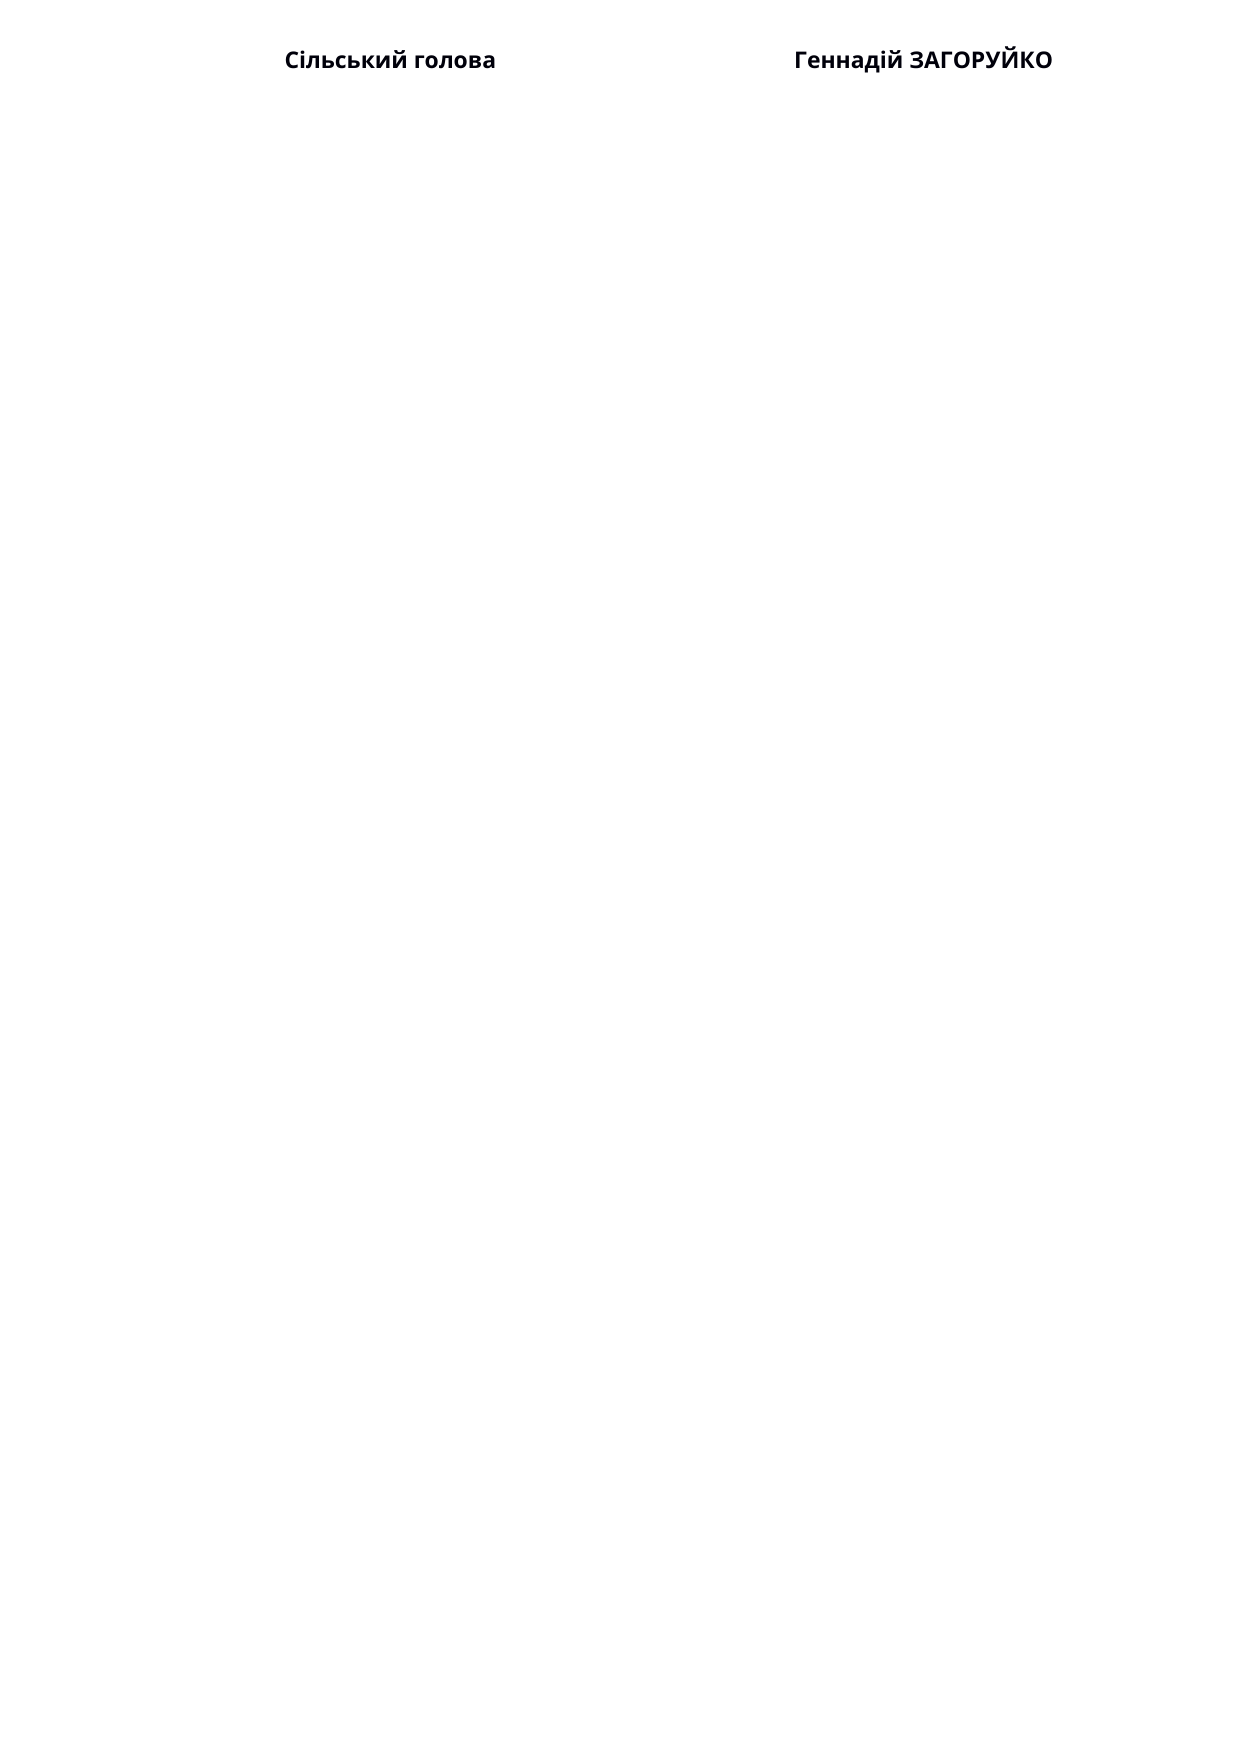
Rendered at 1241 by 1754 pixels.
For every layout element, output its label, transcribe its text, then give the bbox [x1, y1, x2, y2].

text Сільський голова Геннадій ЗАГОРУЙКО [177, 44, 1152, 76]
